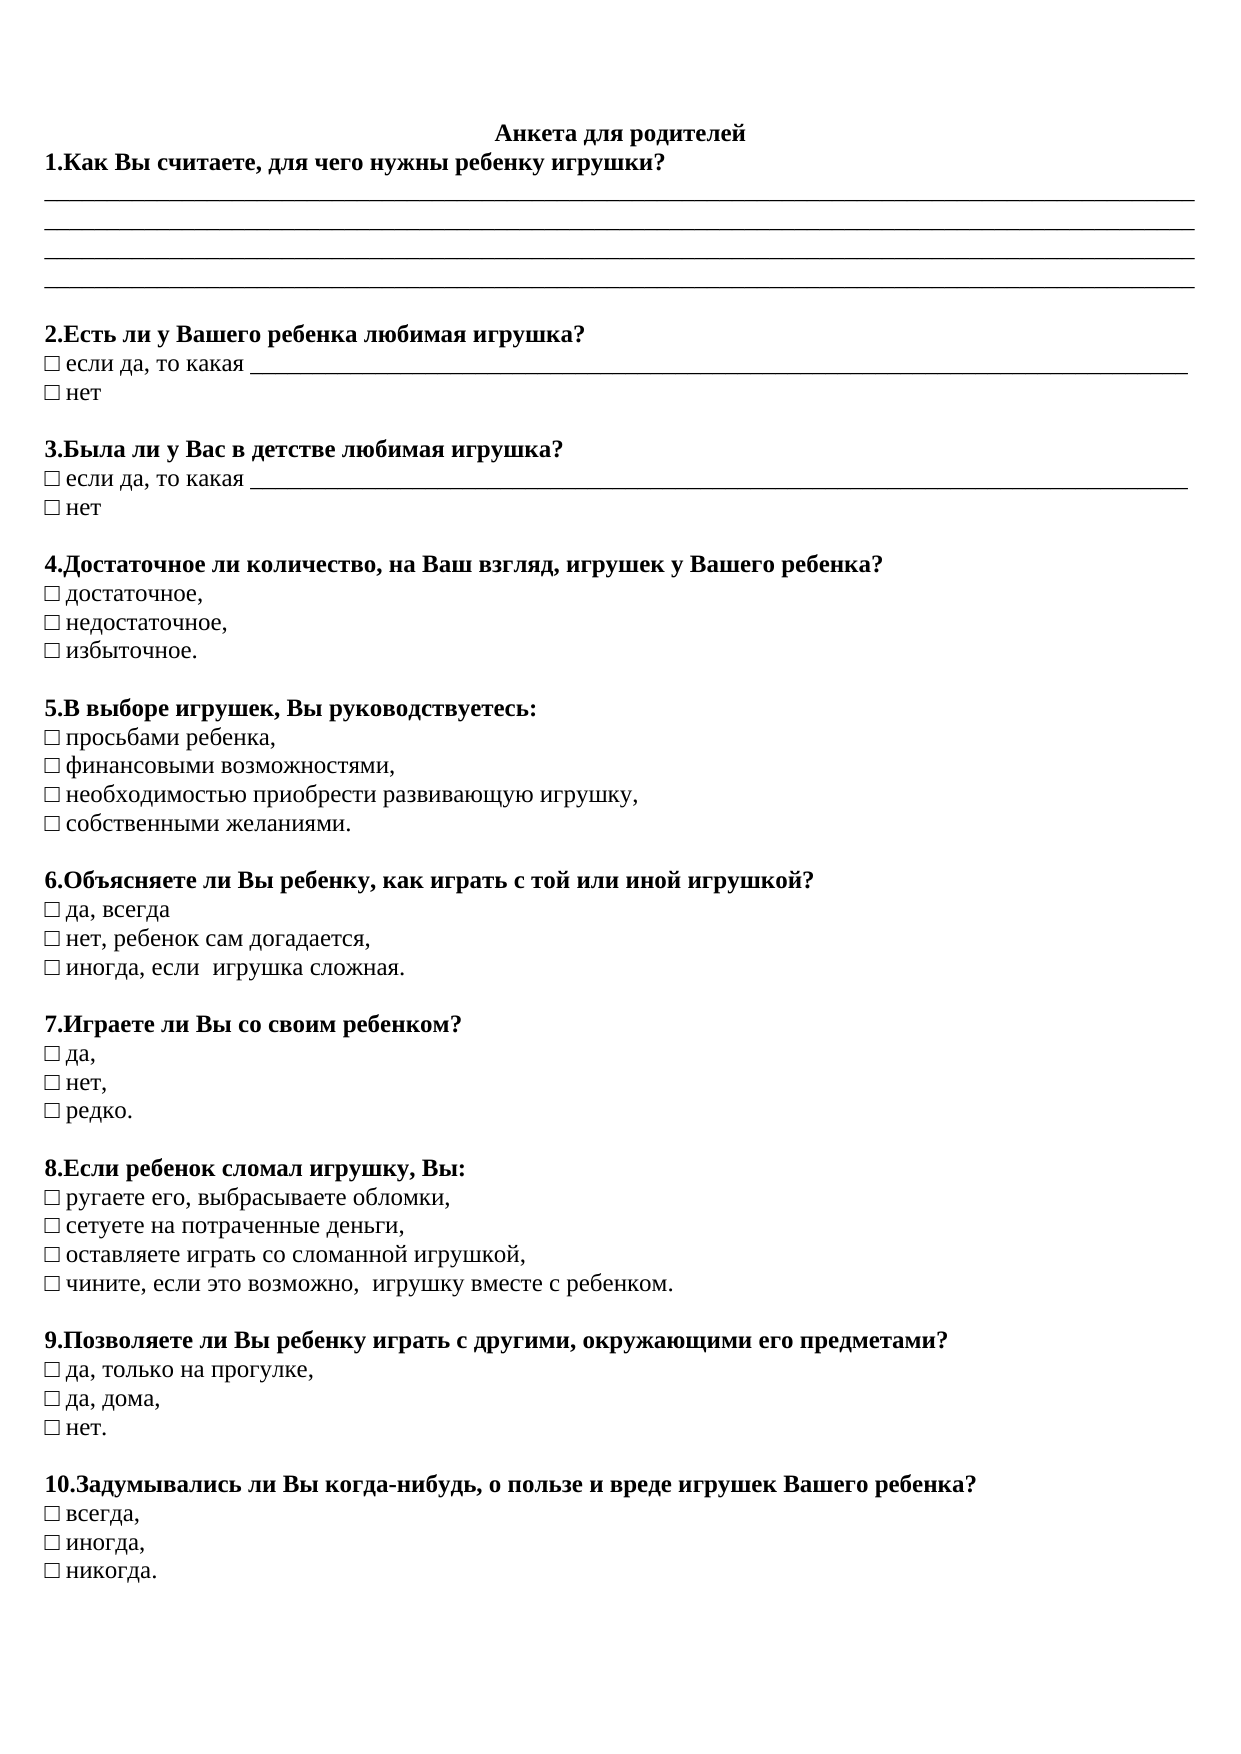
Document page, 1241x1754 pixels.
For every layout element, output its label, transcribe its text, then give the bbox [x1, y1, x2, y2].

text 4.Достаточное ли количество, на Ваш взгляд, игрушек у Вашего ребенка? □ достаточное, □ недостаточное, □ избыточное. 5.В выборе игрушек, Вы руководствуетесь: □ просьбами ребенка, □ финансовыми возможностями, □ необходимостью приобрести развивающую игрушку, [44, 521, 1196, 808]
text ____________________________________________________________________________________________ [44, 176, 1196, 204]
text 2.Есть ли у Вашего ребенка любимая игрушка? □ если да, то какая ___________________________________________________________________________ □ нет 3.Была ли у Вас в детстве любимая игрушка? [44, 291, 1196, 463]
text 1.Как Вы считаете, для чего нужны ребенку игрушки? [44, 147, 1196, 176]
text ________________________________________________________________________________________________________________________________________________________________________________________ [44, 204, 1196, 262]
text 6.Объясняете ли Вы ребенку, как играть с той или иной игрушкой? □ да, всегда □ нет, ребенок сам догадается, □ иногда, если игрушка сложная. 7.Играете ли Вы со своим ребенком? □ да, □ нет, □ редко. 8.Если ребенок сломал игрушку, Вы: □ ругаете его, выбрасываете обломки, □ сетуете на потраченные деньги, □ оставляете играть со сломанной игрушкой, □ чините, если это возможно, игрушку вместе с ребенком. 9.Позволяете ли Вы ребенку играть с другими, окружающими его предметами? □ да, только на прогулке, □ да, дома, □ нет. 10.Задумывались ли Вы когда-нибудь, о пользе и вреде игрушек Вашего ребенка? □ всегда, □ иногда, □ никогда. [44, 866, 1196, 1584]
text □ собственными желаниями. [44, 808, 1196, 837]
text ____________________________________________________________________________________________ [44, 262, 1196, 291]
text □ если да, то какая ___________________________________________________________________________ □ нет [44, 463, 1196, 521]
text Анкета для родителей [44, 118, 1196, 147]
